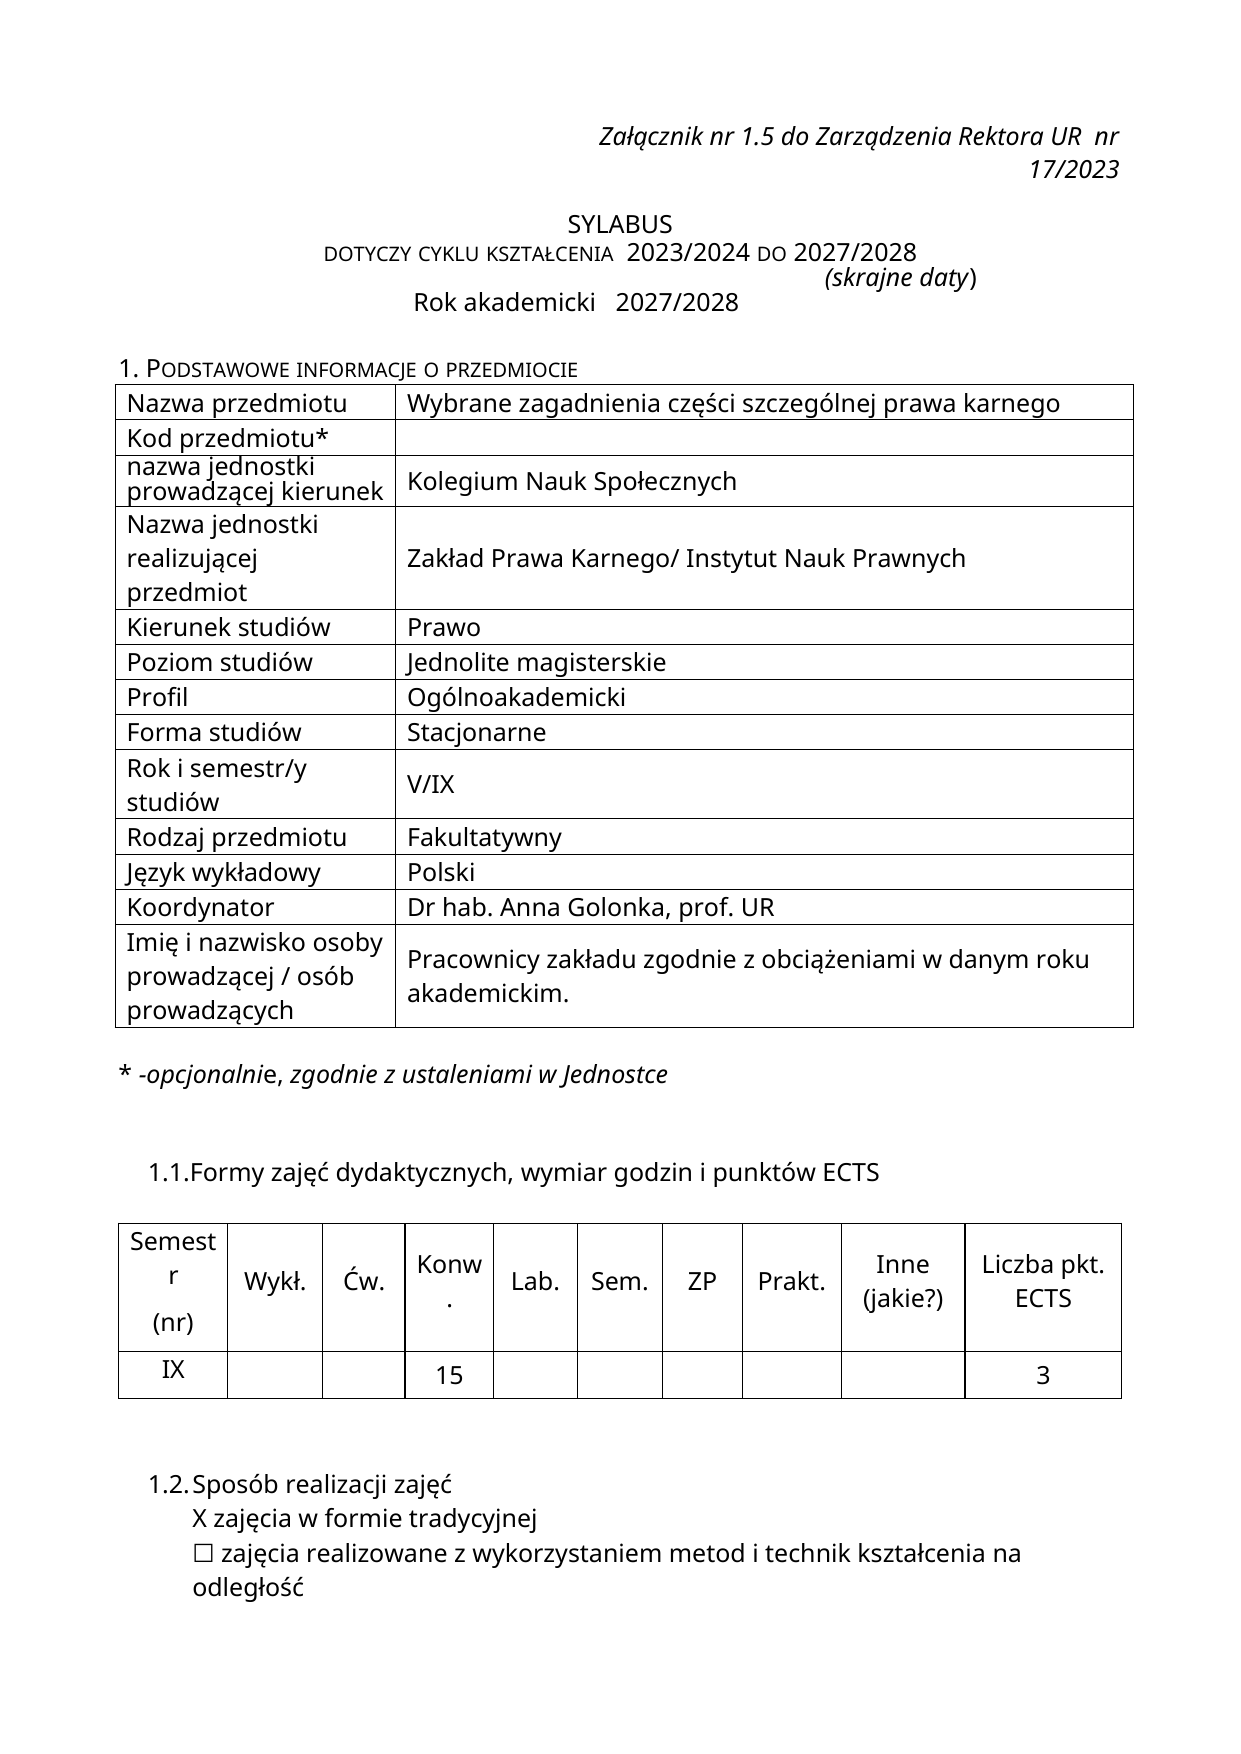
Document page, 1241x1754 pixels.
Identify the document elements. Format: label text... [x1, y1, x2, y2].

text 1. Podstawowe informacje o przedmiocie [118, 350, 1122, 384]
table_cell [743, 1352, 841, 1398]
table_cell Rodzaj przedmiotu [116, 819, 395, 853]
table_cell Pracownicy zakładu zgodnie z obciążeniami w danym roku akademickim. [396, 925, 1133, 1027]
table_cell Rok i semestr/y studiów [116, 750, 395, 818]
table_cell [842, 1352, 964, 1398]
table_header Nazwa przedmiotu [116, 385, 395, 419]
text dotyczy cyklu kształcenia 2023/2024 do 2027/2028 [118, 241, 1122, 266]
table_cell Dr hab. Anna Golonka, prof. UR [396, 890, 1133, 924]
table_header Inne (jakie?) [842, 1224, 964, 1351]
table_cell Ogólnoakademicki [396, 680, 1133, 714]
table_header Ćw. [323, 1224, 404, 1351]
table_cell Poziom studiów [116, 645, 395, 679]
text 1.2. Sposób realizacji zajęć [148, 1467, 1122, 1501]
table_cell [228, 1352, 322, 1398]
table_cell Zakład Prawa Karnego/ Instytut Nauk Prawnych [396, 507, 1133, 609]
text Załącznik nr 1.5 do Zarządzenia Rektora UR nr 17/2023 [118, 118, 1122, 186]
table_header Konw. [406, 1224, 493, 1351]
text X zajęcia w formie tradycyjnej [192, 1501, 1122, 1535]
table_cell Prawo [396, 610, 1133, 644]
table_header Wybrane zagadnienia części szczególnej prawa karnego [396, 385, 1133, 419]
table_cell Kod przedmiotu* [116, 420, 395, 454]
table_cell [396, 420, 1133, 454]
table_header Lab. [494, 1224, 577, 1351]
table_cell Stacjonarne [396, 715, 1133, 749]
table_cell [494, 1352, 577, 1398]
table_cell V/IX [396, 750, 1133, 818]
table_cell Polski [396, 855, 1133, 888]
table_cell Kolegium Nauk Społecznych [396, 456, 1133, 506]
text SYLABUS [118, 207, 1122, 241]
table_cell 3 [966, 1352, 1121, 1398]
table_header Wykł. [228, 1224, 322, 1351]
table_cell nazwa jednostki prowadzącej kierunek [116, 456, 395, 506]
text 1.1.Formy zajęć dydaktycznych, wymiar godzin i punktów ECTS [148, 1154, 1122, 1188]
table_cell Kierunek studiów [116, 610, 395, 644]
table_cell Nazwa jednostki realizującej przedmiot [116, 507, 395, 609]
text * -opcjonalnie, zgodnie z ustaleniami w Jednostce [118, 1057, 1122, 1091]
table_cell Profil [116, 680, 395, 714]
table_cell [663, 1352, 742, 1398]
table_cell IX [119, 1352, 227, 1398]
text Rok akademicki 2027/2028 [118, 291, 1122, 316]
table_cell Koordynator [116, 890, 395, 924]
table_cell [323, 1352, 404, 1398]
text (skrajne daty) [118, 266, 1122, 291]
table_header Sem. [578, 1224, 662, 1351]
table_cell Jednolite magisterskie [396, 645, 1133, 679]
table_cell Forma studiów [116, 715, 395, 749]
table_cell 15 [406, 1352, 493, 1398]
table_cell [578, 1352, 662, 1398]
table_cell Język wykładowy [116, 855, 395, 888]
table_cell Fakultatywny [396, 819, 1133, 853]
table_header Prakt. [743, 1224, 841, 1351]
table_header Liczba pkt. ECTS [966, 1224, 1121, 1351]
table_cell Imię i nazwisko osoby prowadzącej / osób prowadzących [116, 925, 395, 1027]
table_header Semestr (nr) [119, 1224, 227, 1351]
table_header ZP [663, 1224, 742, 1351]
text ☐ zajęcia realizowane z wykorzystaniem metod i technik kształcenia na odległość [192, 1535, 1122, 1603]
